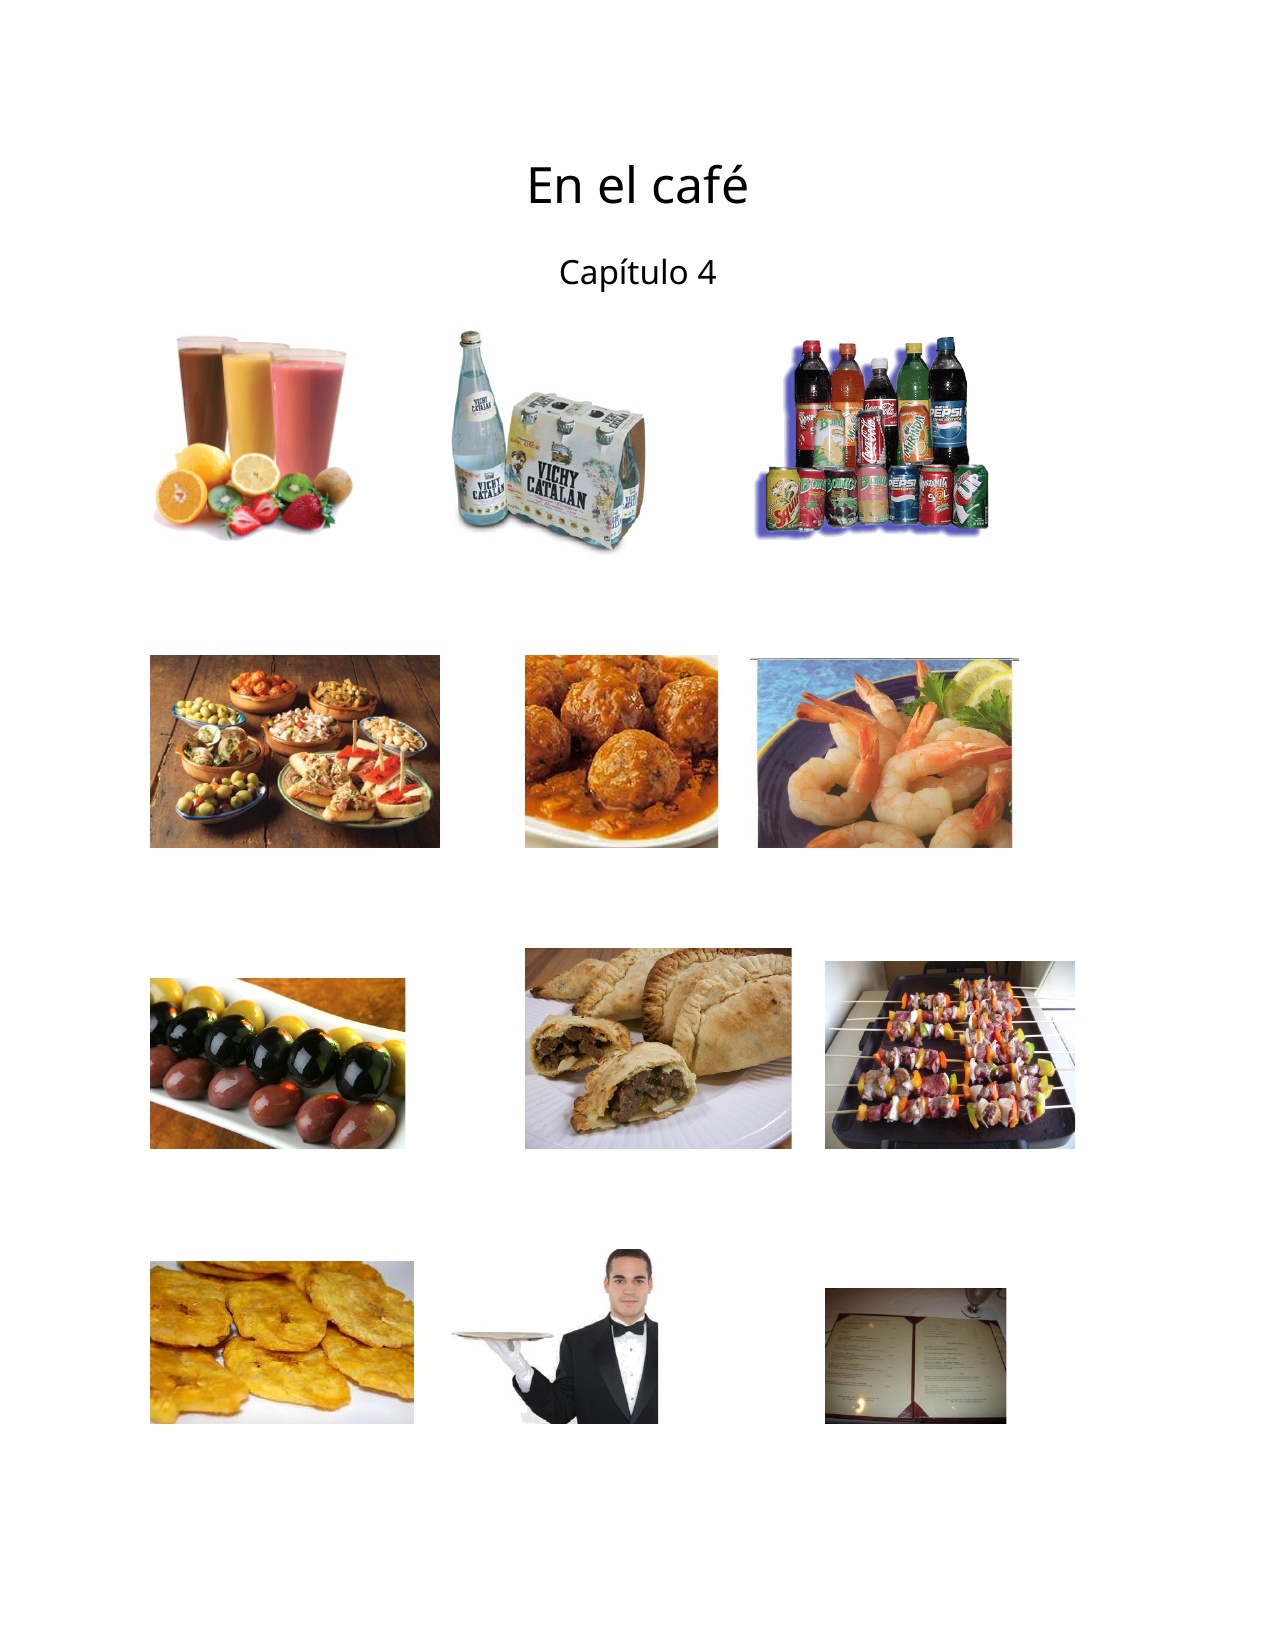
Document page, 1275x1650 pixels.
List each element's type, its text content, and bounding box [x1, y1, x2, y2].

picture [825, 1288, 1007, 1424]
text Capítulo 4 [150, 249, 1125, 294]
picture [825, 961, 1075, 1149]
picture [750, 333, 994, 555]
picture [150, 1261, 414, 1424]
picture [150, 978, 406, 1149]
picture [750, 658, 1020, 848]
picture [150, 322, 365, 555]
text En el café [150, 150, 1125, 218]
picture [450, 1249, 659, 1424]
picture [525, 655, 719, 848]
picture [150, 655, 440, 848]
picture [450, 330, 658, 555]
picture [525, 948, 792, 1149]
